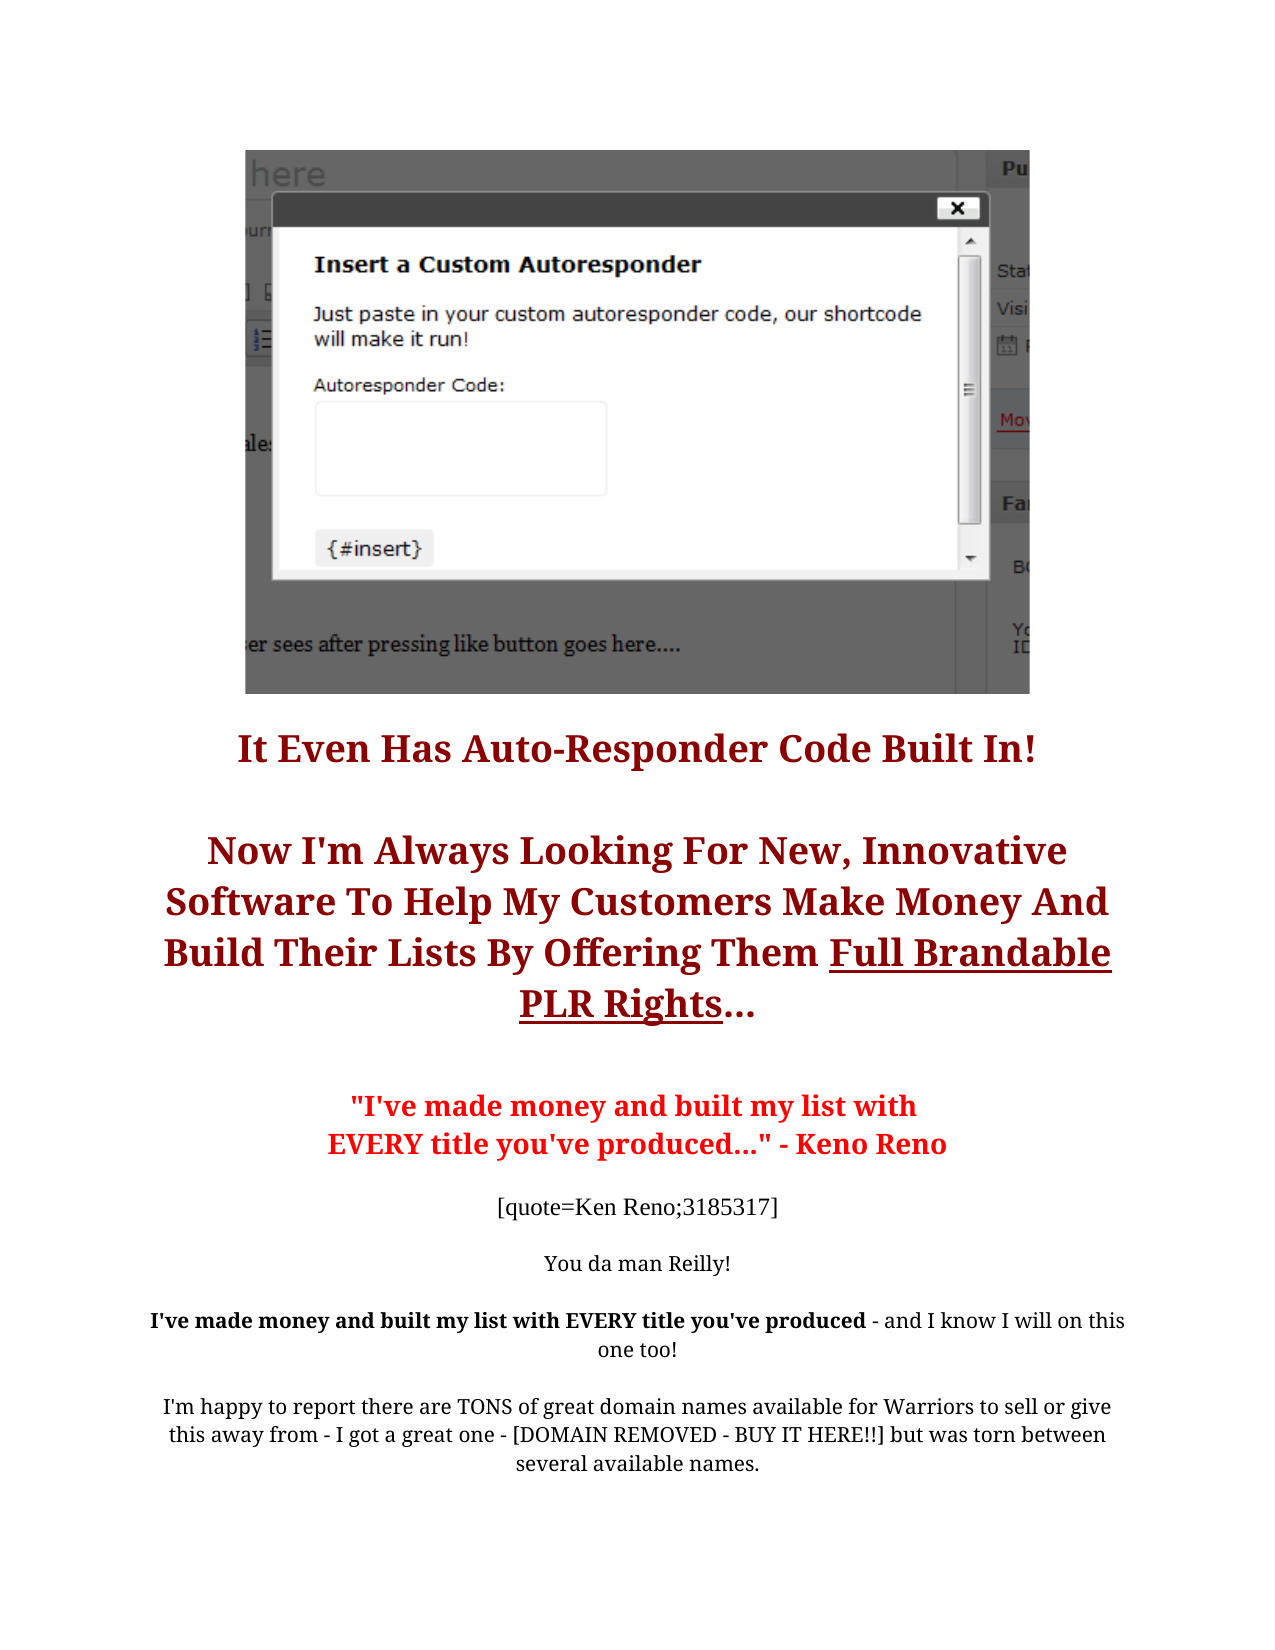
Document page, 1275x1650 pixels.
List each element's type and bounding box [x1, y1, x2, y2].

text [150, 722, 1125, 1477]
picture [245, 150, 1030, 694]
